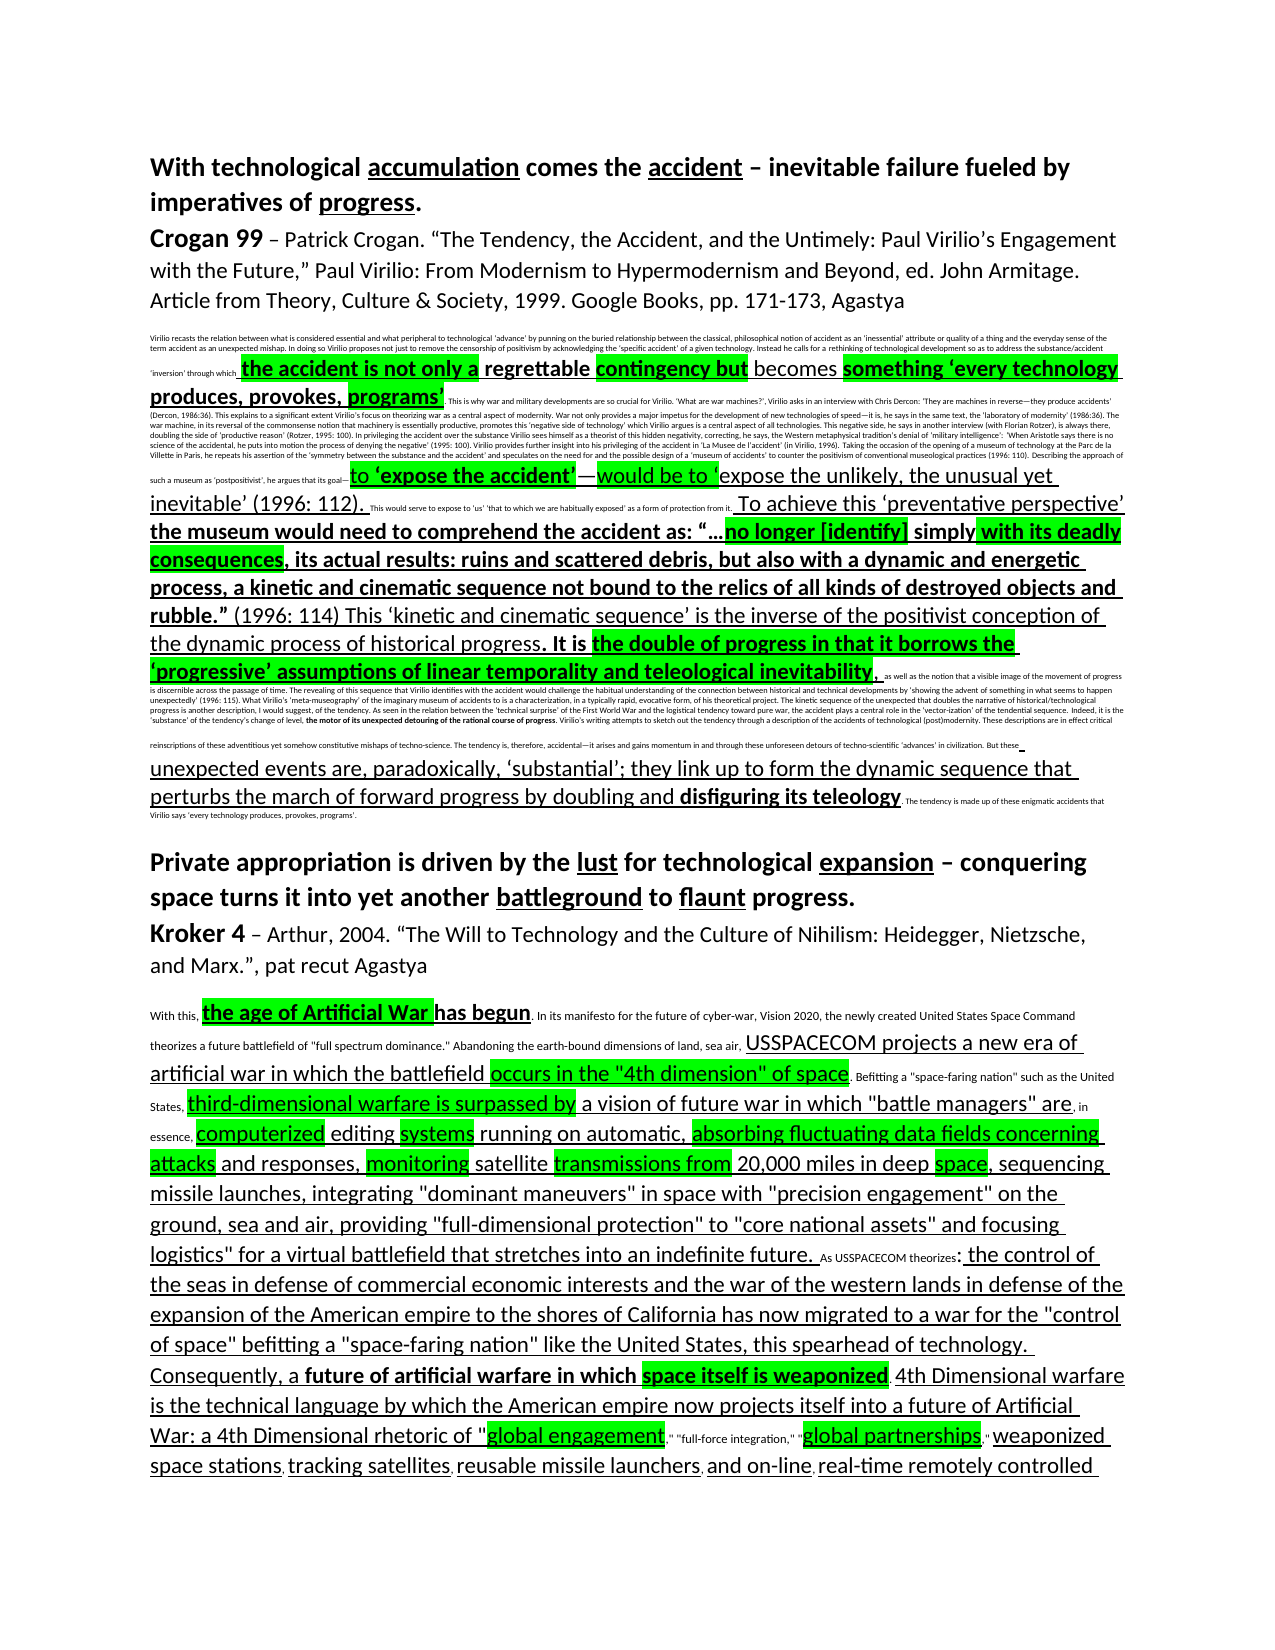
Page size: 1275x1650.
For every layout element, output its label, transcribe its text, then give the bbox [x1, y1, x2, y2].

text Kroker 4 – Arthur, 2004. “The Will to Technology and the Culture of Nihilism: Heidegger, Nietzsche, and Marx.”, pat recut Agastya [150, 916, 1125, 979]
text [150, 1296, 1125, 1479]
subtitle Private appropriation is driven by the lust for technological expansion – conquering space turns it into yet another battleground to flaunt progress. [150, 845, 1125, 913]
subtitle With technological accumulation comes the accident – inevitable failure fueled by imperatives of progress. [150, 150, 1125, 219]
text Crogan 99 – Patrick Crogan. “The Tendency, the Accident, and the Untimely: Paul Virilio’s Engagement with the Future,” Paul Virilio: From Modernism to Hypermodernism and Beyond, ed. John Armitage. Article from Theory, Culture & Society, 1999. Google Books, pp. 171-173, Agastya [150, 221, 1125, 315]
text Virilio recasts the relation between what is considered essential and what peripheral to technological ‘advance’ by punning on the buried relationship between the classical, philosophical notion of accident as an ‘inessential’ attribute or quality of a thing and the everyday sense of the term accident as an unexpected mishap. In doing so Virilio proposes not just to remove the censorship of positivism by acknowledging the ‘specific accident’ of a given technology. Instead he calls for a rethinking of technological development so as to address the substance/accident ‘inversion’ through which the accident is not only a regrettable contingency but becomes something ‘every technology produces, provokes, programs’. This is why war and military developments are so crucial for Virilio. ‘What are war machines?’, Virilio asks in an interview with Chris Dercon: ‘They are machines in reverse—they produce accidents’ (Dercon, 1986:36). This explains to a significant extent Virilio’s focus on theorizing war as a central aspect of modernity. War not only provides a major impetus for the development of new technologies of speed—it is, he says in the same text, the ‘laboratory of modernity’ (1986:36). The war machine, in its reversal of the commonsense notion that machinery is essentially productive, promotes this ‘negative side of technology’ which Virilio argues is a central aspect of all technologies. This negative side, he says in another interview (with Florian Rotzer), is always there, doubling the side of ‘productive reason’ (Rotzer, 1995: 100). In privileging the accident over the substance Virilio sees himself as a theorist of this hidden negativity, correcting, he says, the Western metaphysical tradition’s denial of ‘military intelligence’: ‘When Aristotle says there is no science of the accidental, he puts into motion the process of denying the negative’ (1995: 100). Virilio provides further insight into his privileging of the accident in ‘La Musee de l’accident’ (in Virilio, 1996). Taking the occasion of the opening of a museum of technology at the Parc de la Villette in Paris, he repeats his assertion of the ‘symmetry between the substance and the accident’ and speculates on the need for and the possible design of a ‘museum of accidents’ to counter the positivism of conventional museological practices (1996: 110). Describing the approach of such a museum as ‘postpositivist’, he argues that its goal—to ‘expose the accident’—would be to ‘expose the unlikely, the unusual yet inevitable’ (1996: 112). This would serve to expose to ‘us’ ‘that to which we are habitually exposed’ as a form of protection from it. To achieve this ‘preventative perspective’ the museum would need to comprehend the accident as: “…no longer [identify] simply with its deadly consequences, its actual results: ruins and scattered debris, but also with a dynamic and energetic process, a kinetic and cinematic sequence not bound to the relics of all kinds of destroyed objects and rubble.” (1996: 114) This ‘kinetic and cinematic sequence’ is the inverse of the positivist conception of the dynamic process of historical progress. It is the double of progress in that it borrows the ‘progressive’ assumptions of linear temporality and teleological inevitability, as well as the notion that a visible image of the movement of progress is discernible across the passage of time. The revealing of this sequence that Virilio identifies with the accident would challenge the habitual understanding of the connection between historical and technical developments by ‘showing the advent of something in what seems to happen unexpectedly’ (1996: 115). What Virilio’s ‘meta-museography’ of the imaginary museum of accidents to is a characterization, in a typically rapid, evocative form, of his theoretical project. The kinetic sequence of the unexpected that doubles the narrative of historical/technological progress is another description, I would suggest, of the tendency. As seen in the relation between the ‘technical surprise’ of the First World War and the logistical tendency toward pure war, the accident plays a central role in the ‘vector-ization’ of the tendential sequence. Indeed, it is the ‘substance’ of the tendency’s change of level, the motor of its unexpected detouring of the rational course of progress. Virilio’s writing attempts to sketch out the tendency through a description of the accidents of technological (post)modernity. These descriptions are in effect critical reinscriptions of these adventitious yet somehow constitutive mishaps of techno-science. The tendency is, therefore, accidental—it arises and gains momentum in and through these unforeseen detours of techno-scientific ‘advances’ in civilization. But these unexpected events are, paradoxically, ‘substantial’; they link up to form the dynamic sequence that perturbs the march of forward progress by doubling and disfiguring its teleology. The tendency is made up of these enigmatic accidents that Virilio says ‘every technology produces, provokes, programs’. [150, 333, 1125, 820]
